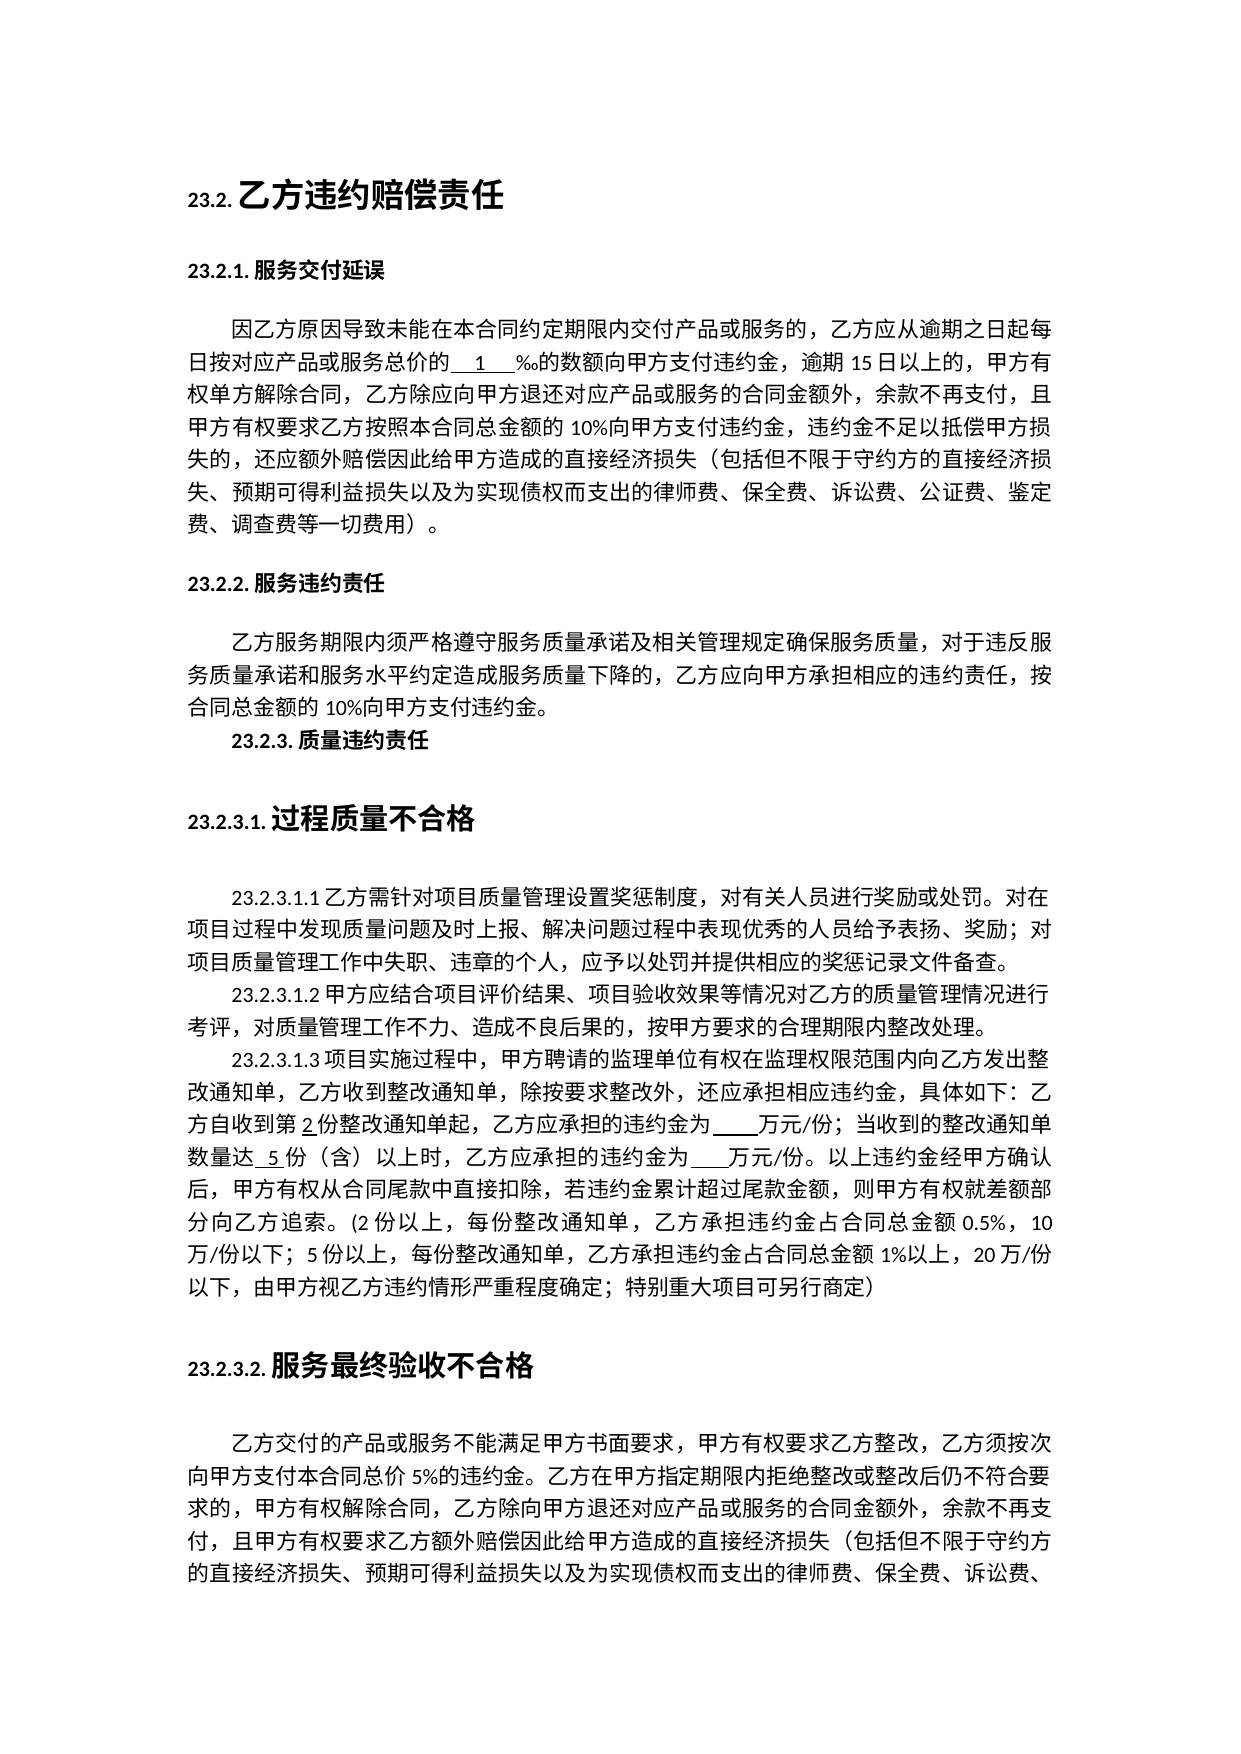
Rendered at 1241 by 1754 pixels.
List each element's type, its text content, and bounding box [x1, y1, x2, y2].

text 乙方服务期限内须严格遵守服务质量承诺及相关管理规定确保服务质量，对于违反服务质量承诺和服务水平约定造成服务质量下降的，乙方应向甲方承担相应的违约责任，按合同总金额的 10%向甲方支付违约金。 [187, 626, 1053, 723]
text 23.2.2. 服务违约责任 [187, 567, 1053, 599]
text 23.2.3.1.3项目实施过程中，甲方聘请的监理单位有权在监理权限范围内向乙方发出整改通知单，乙方收到整改通知单，除按要求整改外，还应承担相应违约金，具体如下：乙方自收到第2份整改通知单起，乙方应承担的违约金为 万元/份；当收到的整改通知单数量达 5 份（含）以上时，乙方应承担的违约金为 万元/份。以上违约金经甲方确认后，甲方有权从合同尾款中直接扣除，若违约金累计超过尾款金额，则甲方有权就差额部分向乙方追索。(2份以上，每份整改通知单，乙方承担违约金占合同总金额0.5%，10万/份以下；5份以上，每份整改通知单，乙方承担违约金占合同总金额1%以上，20万/份以下，由甲方视乙方违约情形严重程度确定；特别重大项目可另行商定） [187, 1043, 1053, 1303]
text 23.2.1. 服务交付延误 [187, 253, 1053, 286]
text 23.2.3.1.2甲方应结合项目评价结果、项目验收效果等情况对乙方的质量管理情况进行考评，对质量管理工作不力、造成不良后果的，按甲方要求的合理期限内整改处理。 [187, 978, 1053, 1043]
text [187, 1427, 1053, 1589]
text 23.2.3.1. 过程质量不合格 [187, 785, 1053, 850]
text 23.2.3.1.1乙方需针对项目质量管理设置奖惩制度，对有关人员进行奖励或处罚。对在项目过程中发现质量问题及时上报、解决问题过程中表现优秀的人员给予表扬、奖励；对项目质量管理工作中失职、违章的个人，应予以处罚并提供相应的奖惩记录文件备查。 [187, 880, 1053, 978]
text 23.2. 乙方违约赔偿责任 [187, 162, 1053, 227]
text 因乙方原因导致未能在本合同约定期限内交付产品或服务的，乙方应从逾期之日起每日按对应产品或服务总价的 1 ‰的数额向甲方支付违约金，逾期15日以上的，甲方有权单方解除合同，乙方除应向甲方退还对应产品或服务的合同金额外，余款不再支付，且甲方有权要求乙方按照本合同总金额的10%向甲方支付违约金，违约金不足以抵偿甲方损失的，还应额外赔偿因此给甲方造成的直接经济损失（包括但不限于守约方的直接经济损失、预期可得利益损失以及为实现债权而支出的律师费、保全费、诉讼费、公证费、鉴定费、调查费等一切费用）。 [187, 313, 1053, 540]
text 23.2.3. 质量违约责任 [187, 723, 1053, 756]
text 23.2.3.2. 服务最终验收不合格 [187, 1332, 1053, 1397]
